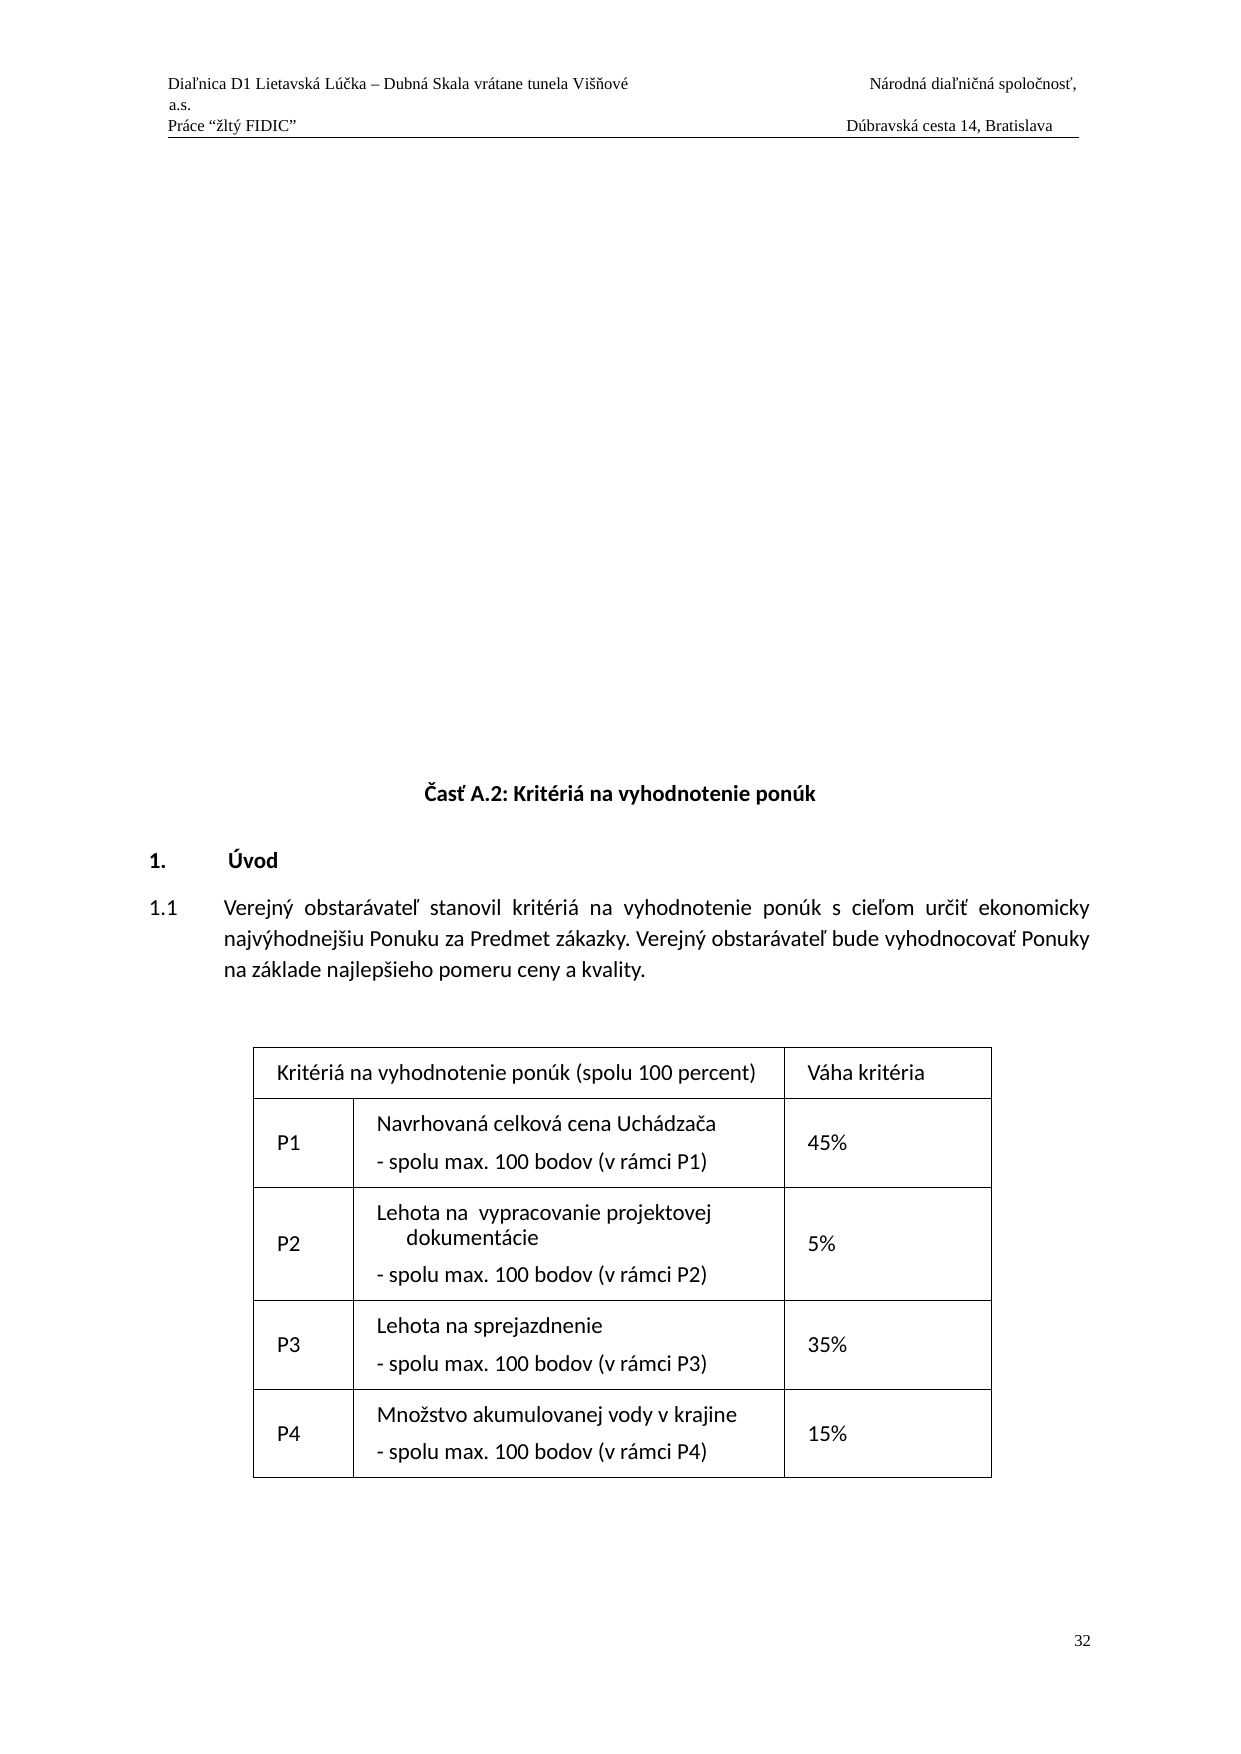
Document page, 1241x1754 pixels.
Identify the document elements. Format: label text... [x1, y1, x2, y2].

table_cell 15% [785, 1390, 991, 1477]
table_cell P3 [254, 1301, 353, 1389]
table_cell Lehota na vypracovanie projektovej dokumentácie - spolu max. 100 bodov (v rámci P2) [354, 1188, 784, 1300]
table_header Váha kritéria [785, 1048, 991, 1098]
subtitle Časť A.2: Kritériá na vyhodnotenie ponúk [150, 779, 1090, 807]
table_cell 5% [785, 1188, 991, 1300]
subtitle 1. Úvod [148, 846, 1078, 874]
table_cell P4 [254, 1390, 353, 1477]
table_cell Množstvo akumulovanej vody v krajine - spolu max. 100 bodov (v rámci P4) [354, 1390, 784, 1477]
table_cell P1 [254, 1099, 353, 1187]
text 1.1 Verejný obstarávateľ stanovil kritériá na vyhodnotenie ponúk s cieľom určiť ekonomicky najvýhodnejšiu Ponuku za Predmet zákazky. Verejný obstarávateľ bude vyhodnocovať Ponuky na základe najlepšieho pomeru ceny a kvality. [148, 893, 1091, 983]
table_cell P2 [254, 1188, 353, 1300]
table_header Kritériá na vyhodnotenie ponúk (spolu 100 percent) [254, 1048, 784, 1098]
table_cell 45% [785, 1099, 991, 1187]
table_cell Navrhovaná celková cena Uchádzača - spolu max. 100 bodov (v rámci P1) [354, 1099, 784, 1187]
table_cell Lehota na sprejazdnenie - spolu max. 100 bodov (v rámci P3) [354, 1301, 784, 1389]
table_cell 35% [785, 1301, 991, 1389]
